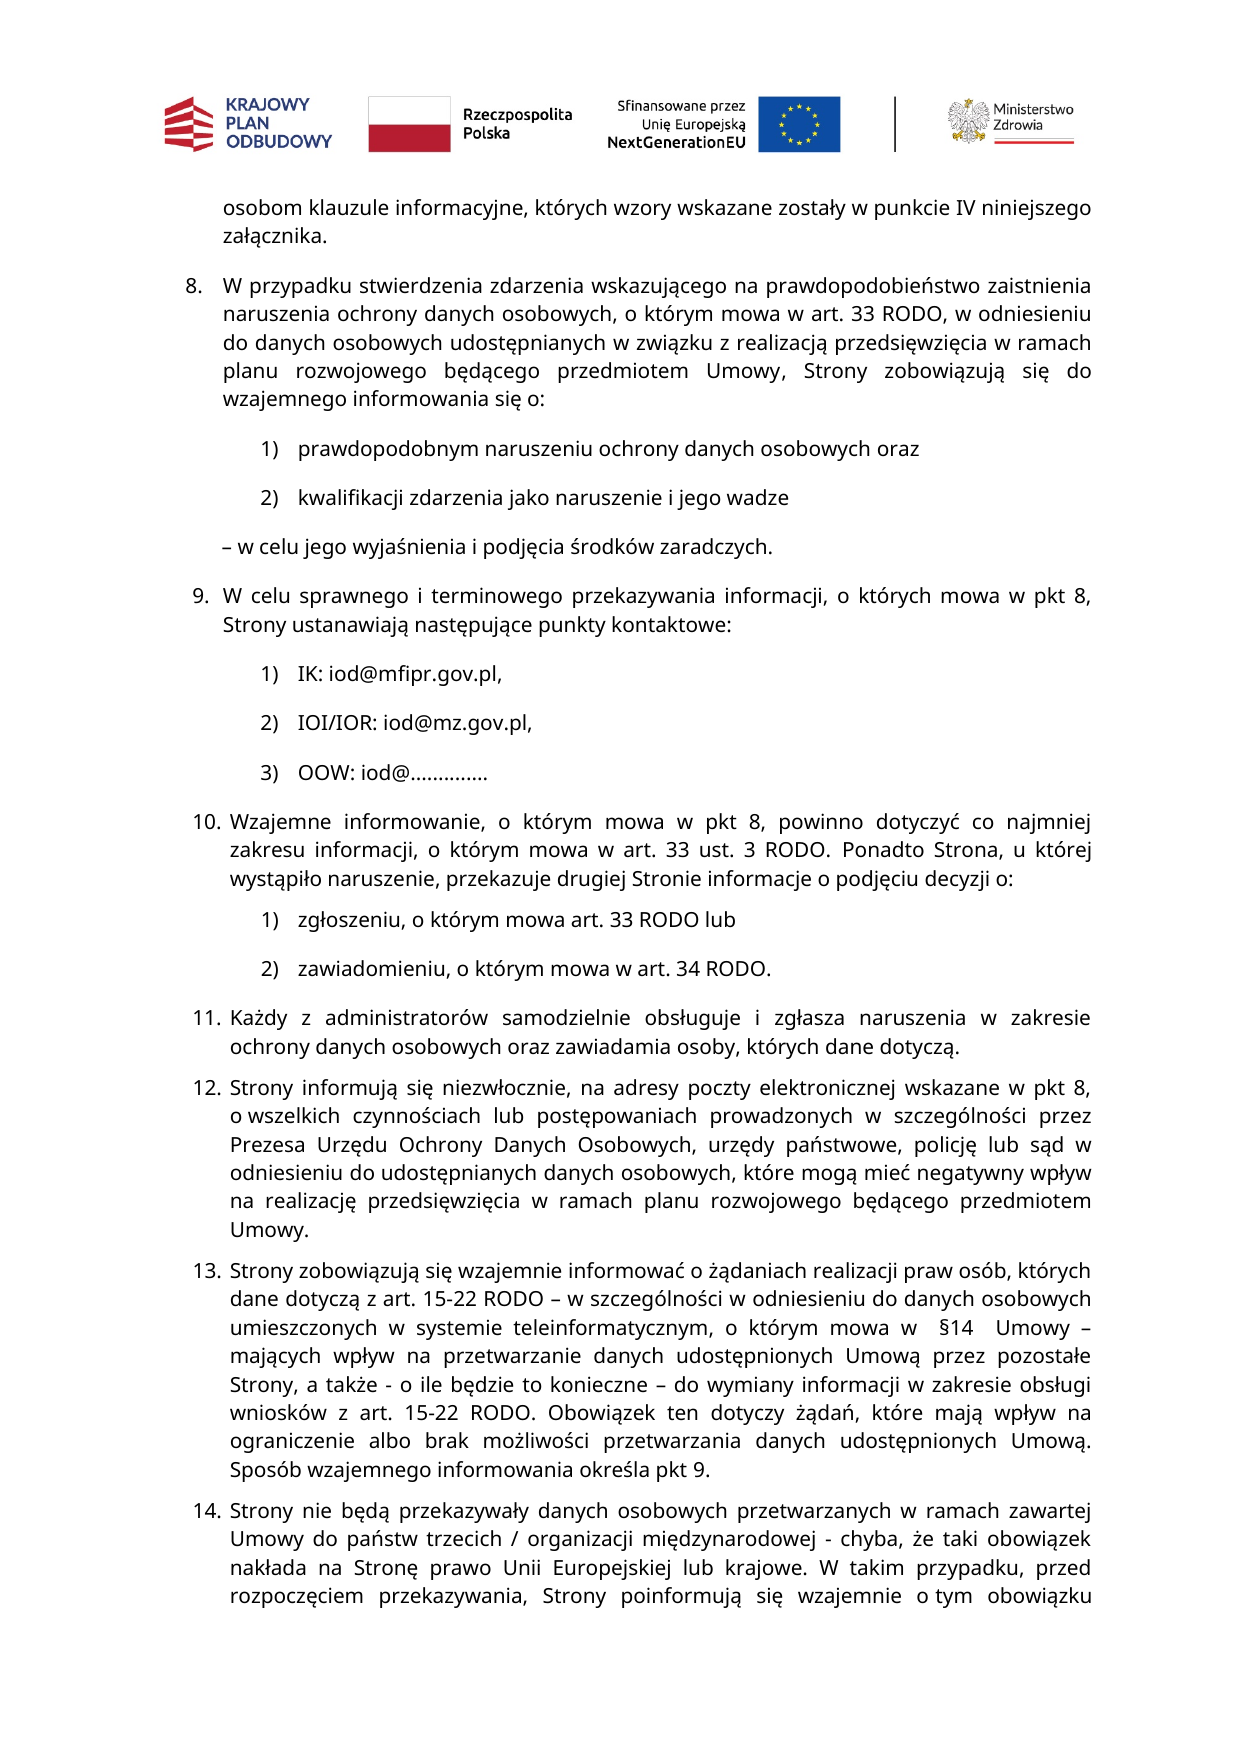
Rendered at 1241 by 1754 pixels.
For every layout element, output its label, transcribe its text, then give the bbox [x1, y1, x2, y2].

list Każdy z administratorów samodzielnie obsługuje i zgłasza naruszenia w zakresie ochrony danych osobowych oraz zawiadamia osoby, których dane dotyczą. [192, 1003, 1092, 1060]
list W przypadku stwierdzenia zdarzenia wskazującego na prawdopodobieństwo zaistnienia naruszenia ochrony danych osobowych, o którym mowa w art. 33 RODO, w odniesieniu do danych osobowych udostępnianych w związku z realizacją przedsięwzięcia w ramach planu rozwojowego będącego przedmiotem Umowy, Strony zobowiązują się do wzajemnego informowania się o: [185, 271, 1092, 413]
list IK: iod@mfipr.gov.pl, [260, 659, 1092, 688]
list IOI/IOR: iod@mz.gov.pl, [260, 708, 1092, 737]
picture [147, 73, 1093, 169]
list prawdopodobnym naruszeniu ochrony danych osobowych oraz [260, 434, 1092, 462]
list kwalifikacji zdarzenia jako naruszenie i jego wadze [260, 483, 1092, 511]
list Strony informują się niezwłocznie, na adresy poczty elektronicznej wskazane w pkt 8, o wszelkich czynnościach lub postępowaniach prowadzonych w szczególności przez Prezesa Urzędu Ochrony Danych Osobowych, urzędy państwowe, policję lub sąd w odniesieniu do udostępnianych danych osobowych, które mogą mieć negatywny wpływ na realizację przedsięwzięcia w ramach planu rozwojowego będącego przedmiotem Umowy. [192, 1073, 1092, 1243]
list zgłoszeniu, o którym mowa art. 33 RODO lub [261, 905, 1092, 933]
list zawiadomieniu, o którym mowa w art. 34 RODO. [261, 954, 1092, 983]
list Wzajemne informowanie, o którym mowa w pkt 8, powinno dotyczyć co najmniej zakresu informacji, o którym mowa w art. 33 ust. 3 RODO. Ponadto Strona, u której wystąpiło naruszenie, przekazuje drugiej Stronie informacje o podjęciu decyzji o: [192, 807, 1092, 892]
text – w celu jego wyjaśnienia i podjęcia środków zaradczych. [148, 532, 1092, 561]
list W celu sprawnego i terminowego przekazywania informacji, o których mowa w pkt 8, Strony ustanawiają następujące punkty kontaktowe: [192, 582, 1092, 638]
list OOW: iod@.............. [260, 758, 1092, 786]
list Strony zobowiązują się wzajemnie informować o żądaniach realizacji praw osób, których dane dotyczą z art. 15-22 RODO – w szczególności w odniesieniu do danych osobowych umieszczonych w systemie teleinformatycznym, o którym mowa w §14 Umowy – mających wpływ na przetwarzanie danych udostępnionych Umową przez pozostałe Strony, a także - o ile będzie to konieczne – do wymiany informacji w zakresie obsługi wniosków z art. 15-22 RODO. Obowiązek ten dotyczy żądań, które mają wpływ na ograniczenie albo brak możliwości przetwarzania danych udostępnionych Umową. Sposób wzajemnego informowania określa pkt 9. [192, 1256, 1092, 1483]
